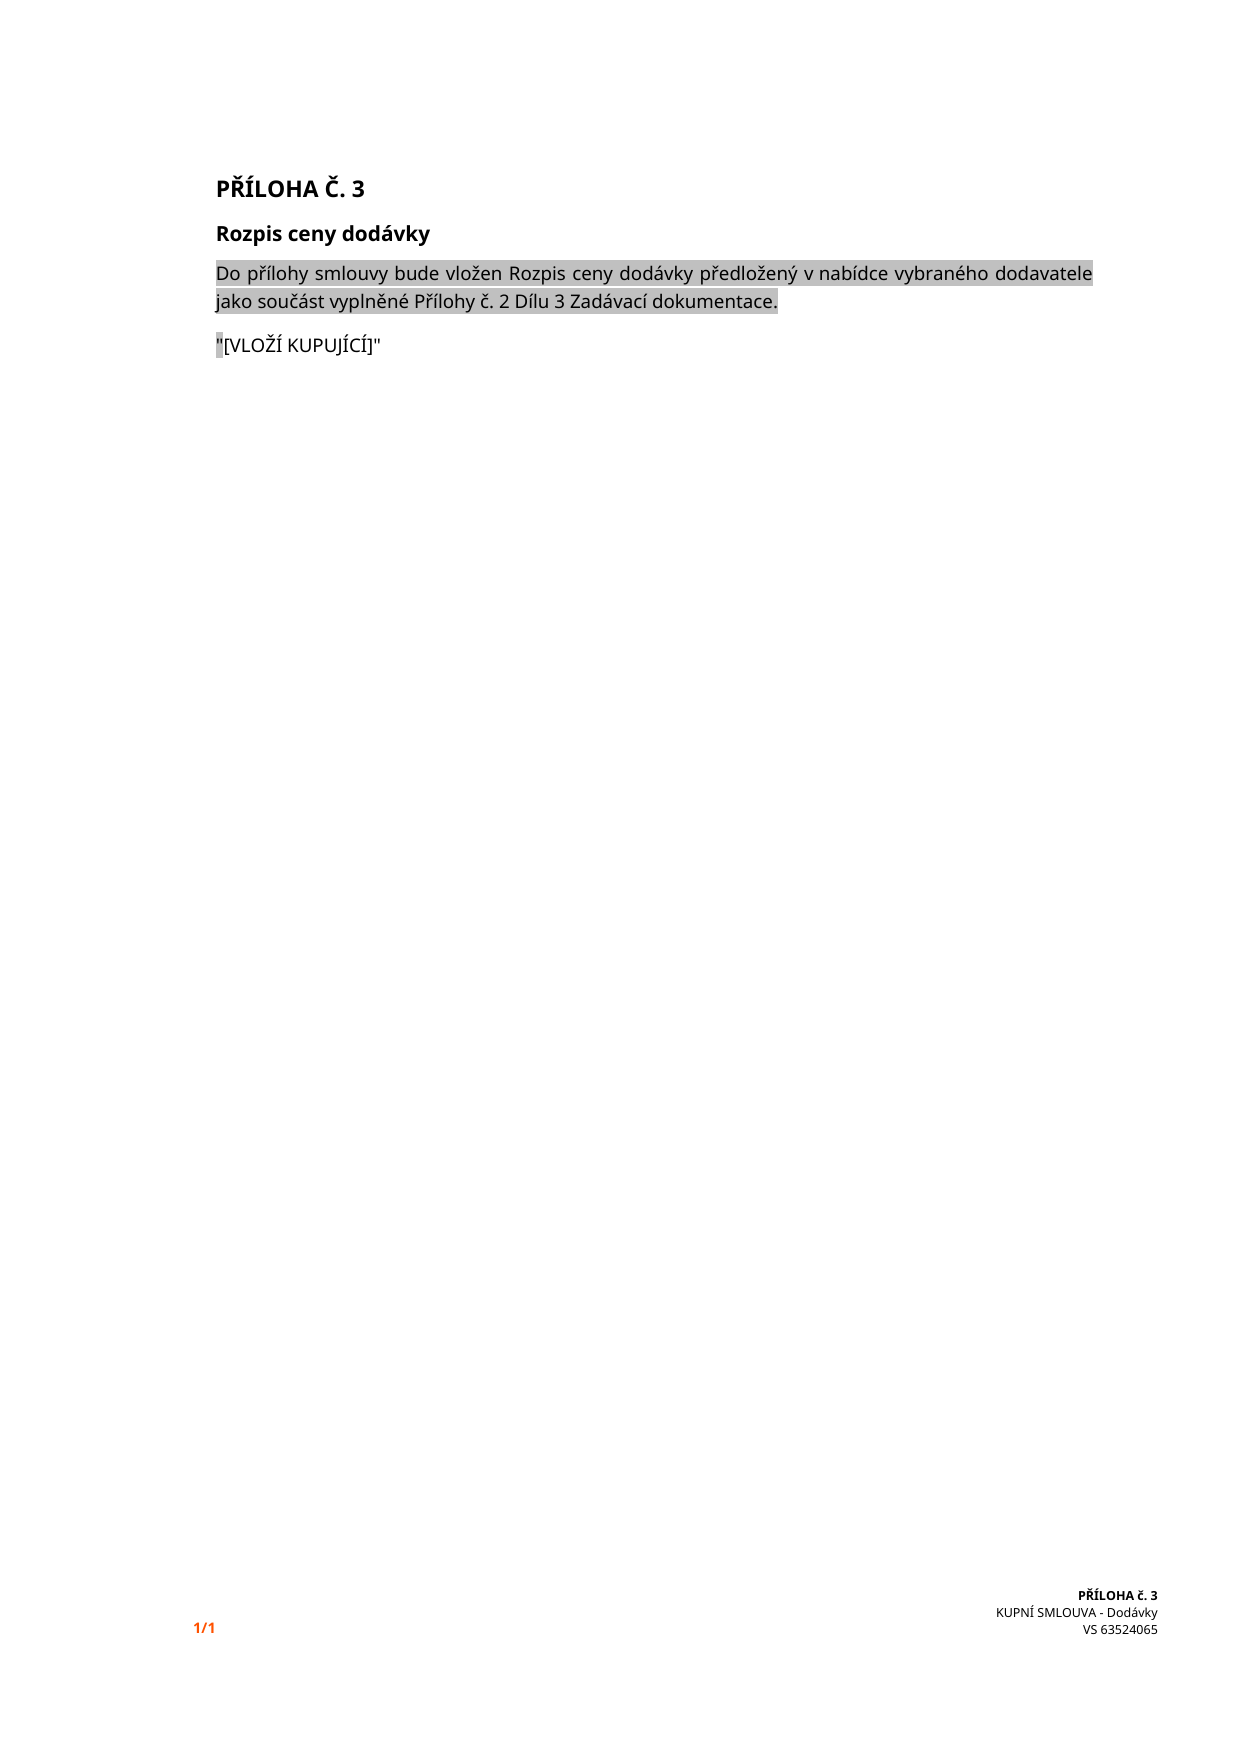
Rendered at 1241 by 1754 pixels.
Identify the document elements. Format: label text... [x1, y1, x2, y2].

text Příloha č. 3 [216, 172, 1093, 204]
text Rozpis ceny dodávky [216, 219, 1093, 248]
text Do přílohy smlouvy bude vložen Rozpis ceny dodávky předložený v nabídce vybraného dodavatele jako součást vyplněné Přílohy č. 2 Dílu 3 Zadávací dokumentace. [216, 286, 1093, 314]
